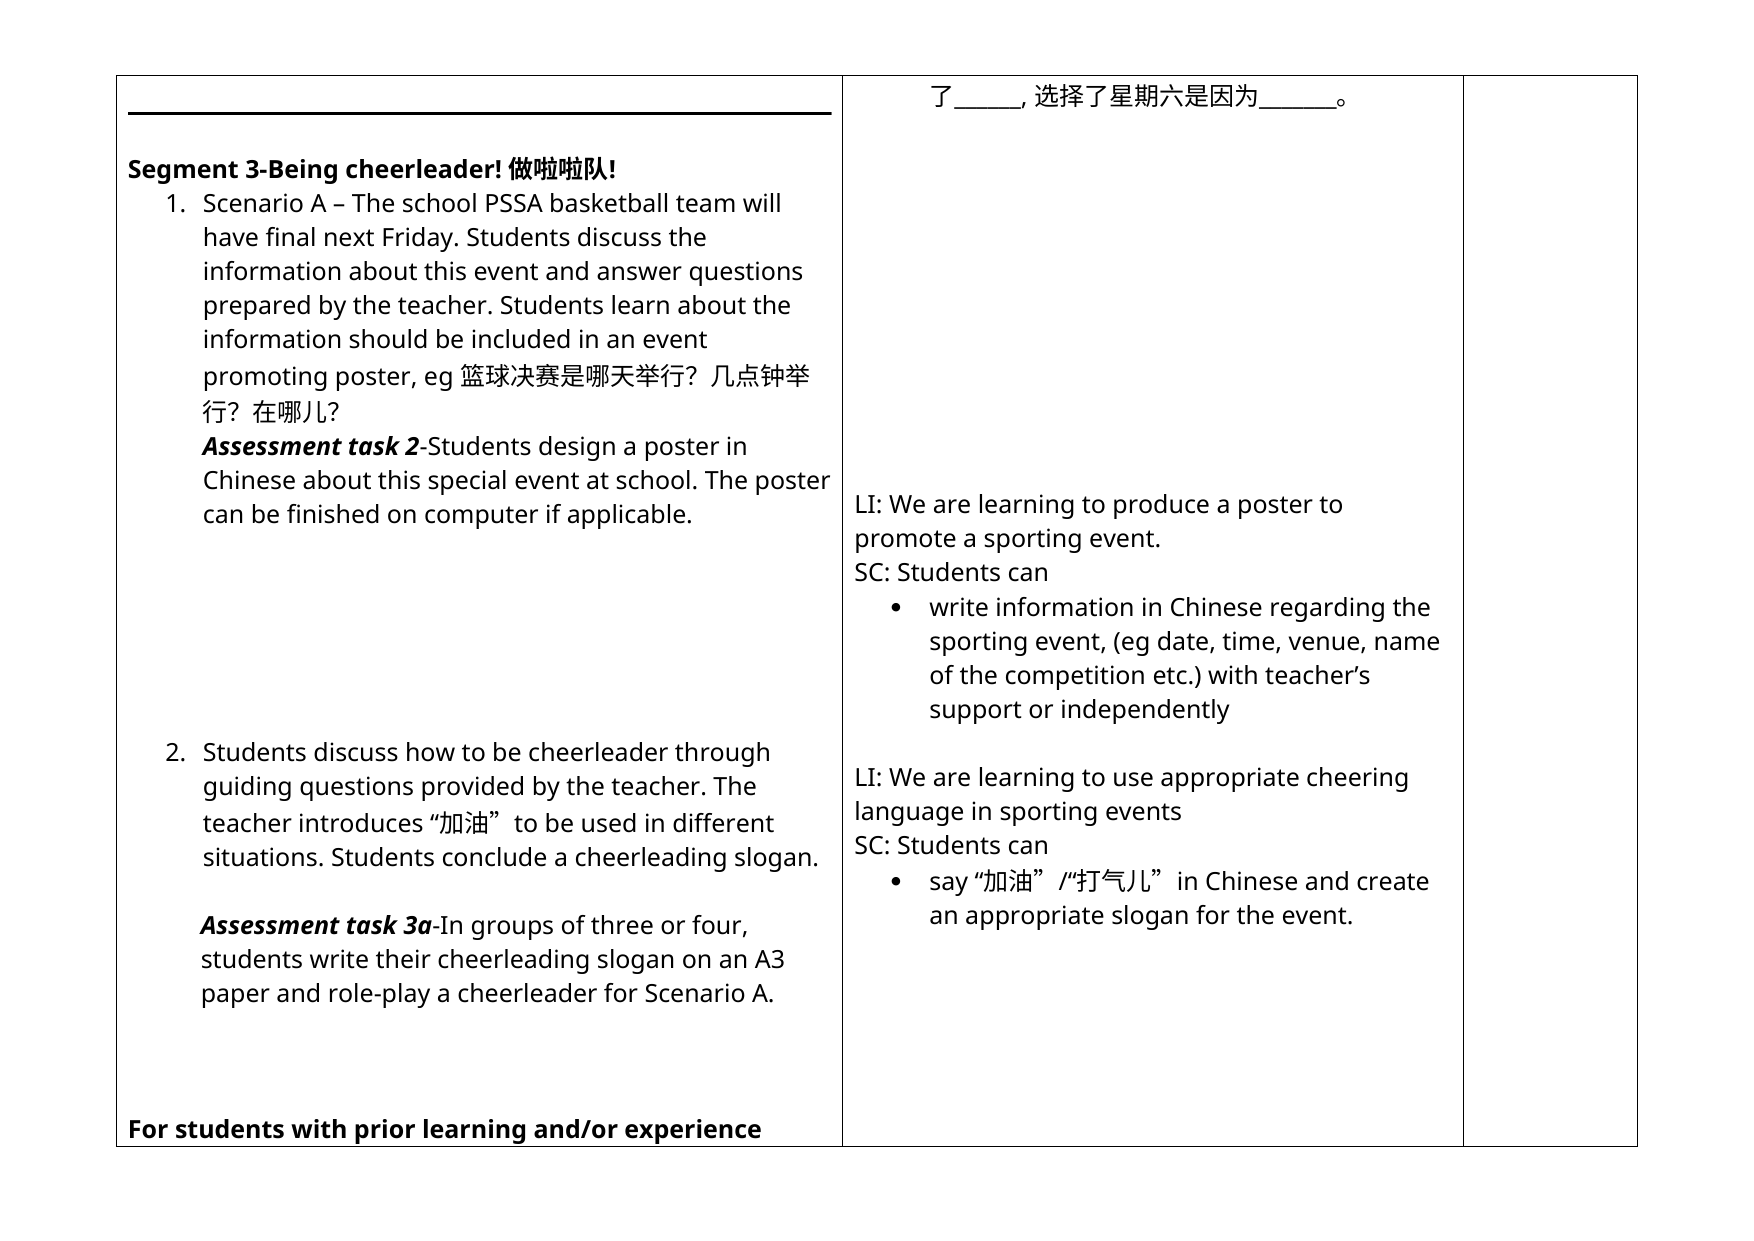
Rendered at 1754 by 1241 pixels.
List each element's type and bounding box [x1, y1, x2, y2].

table_cell [1464, 76, 1637, 1146]
